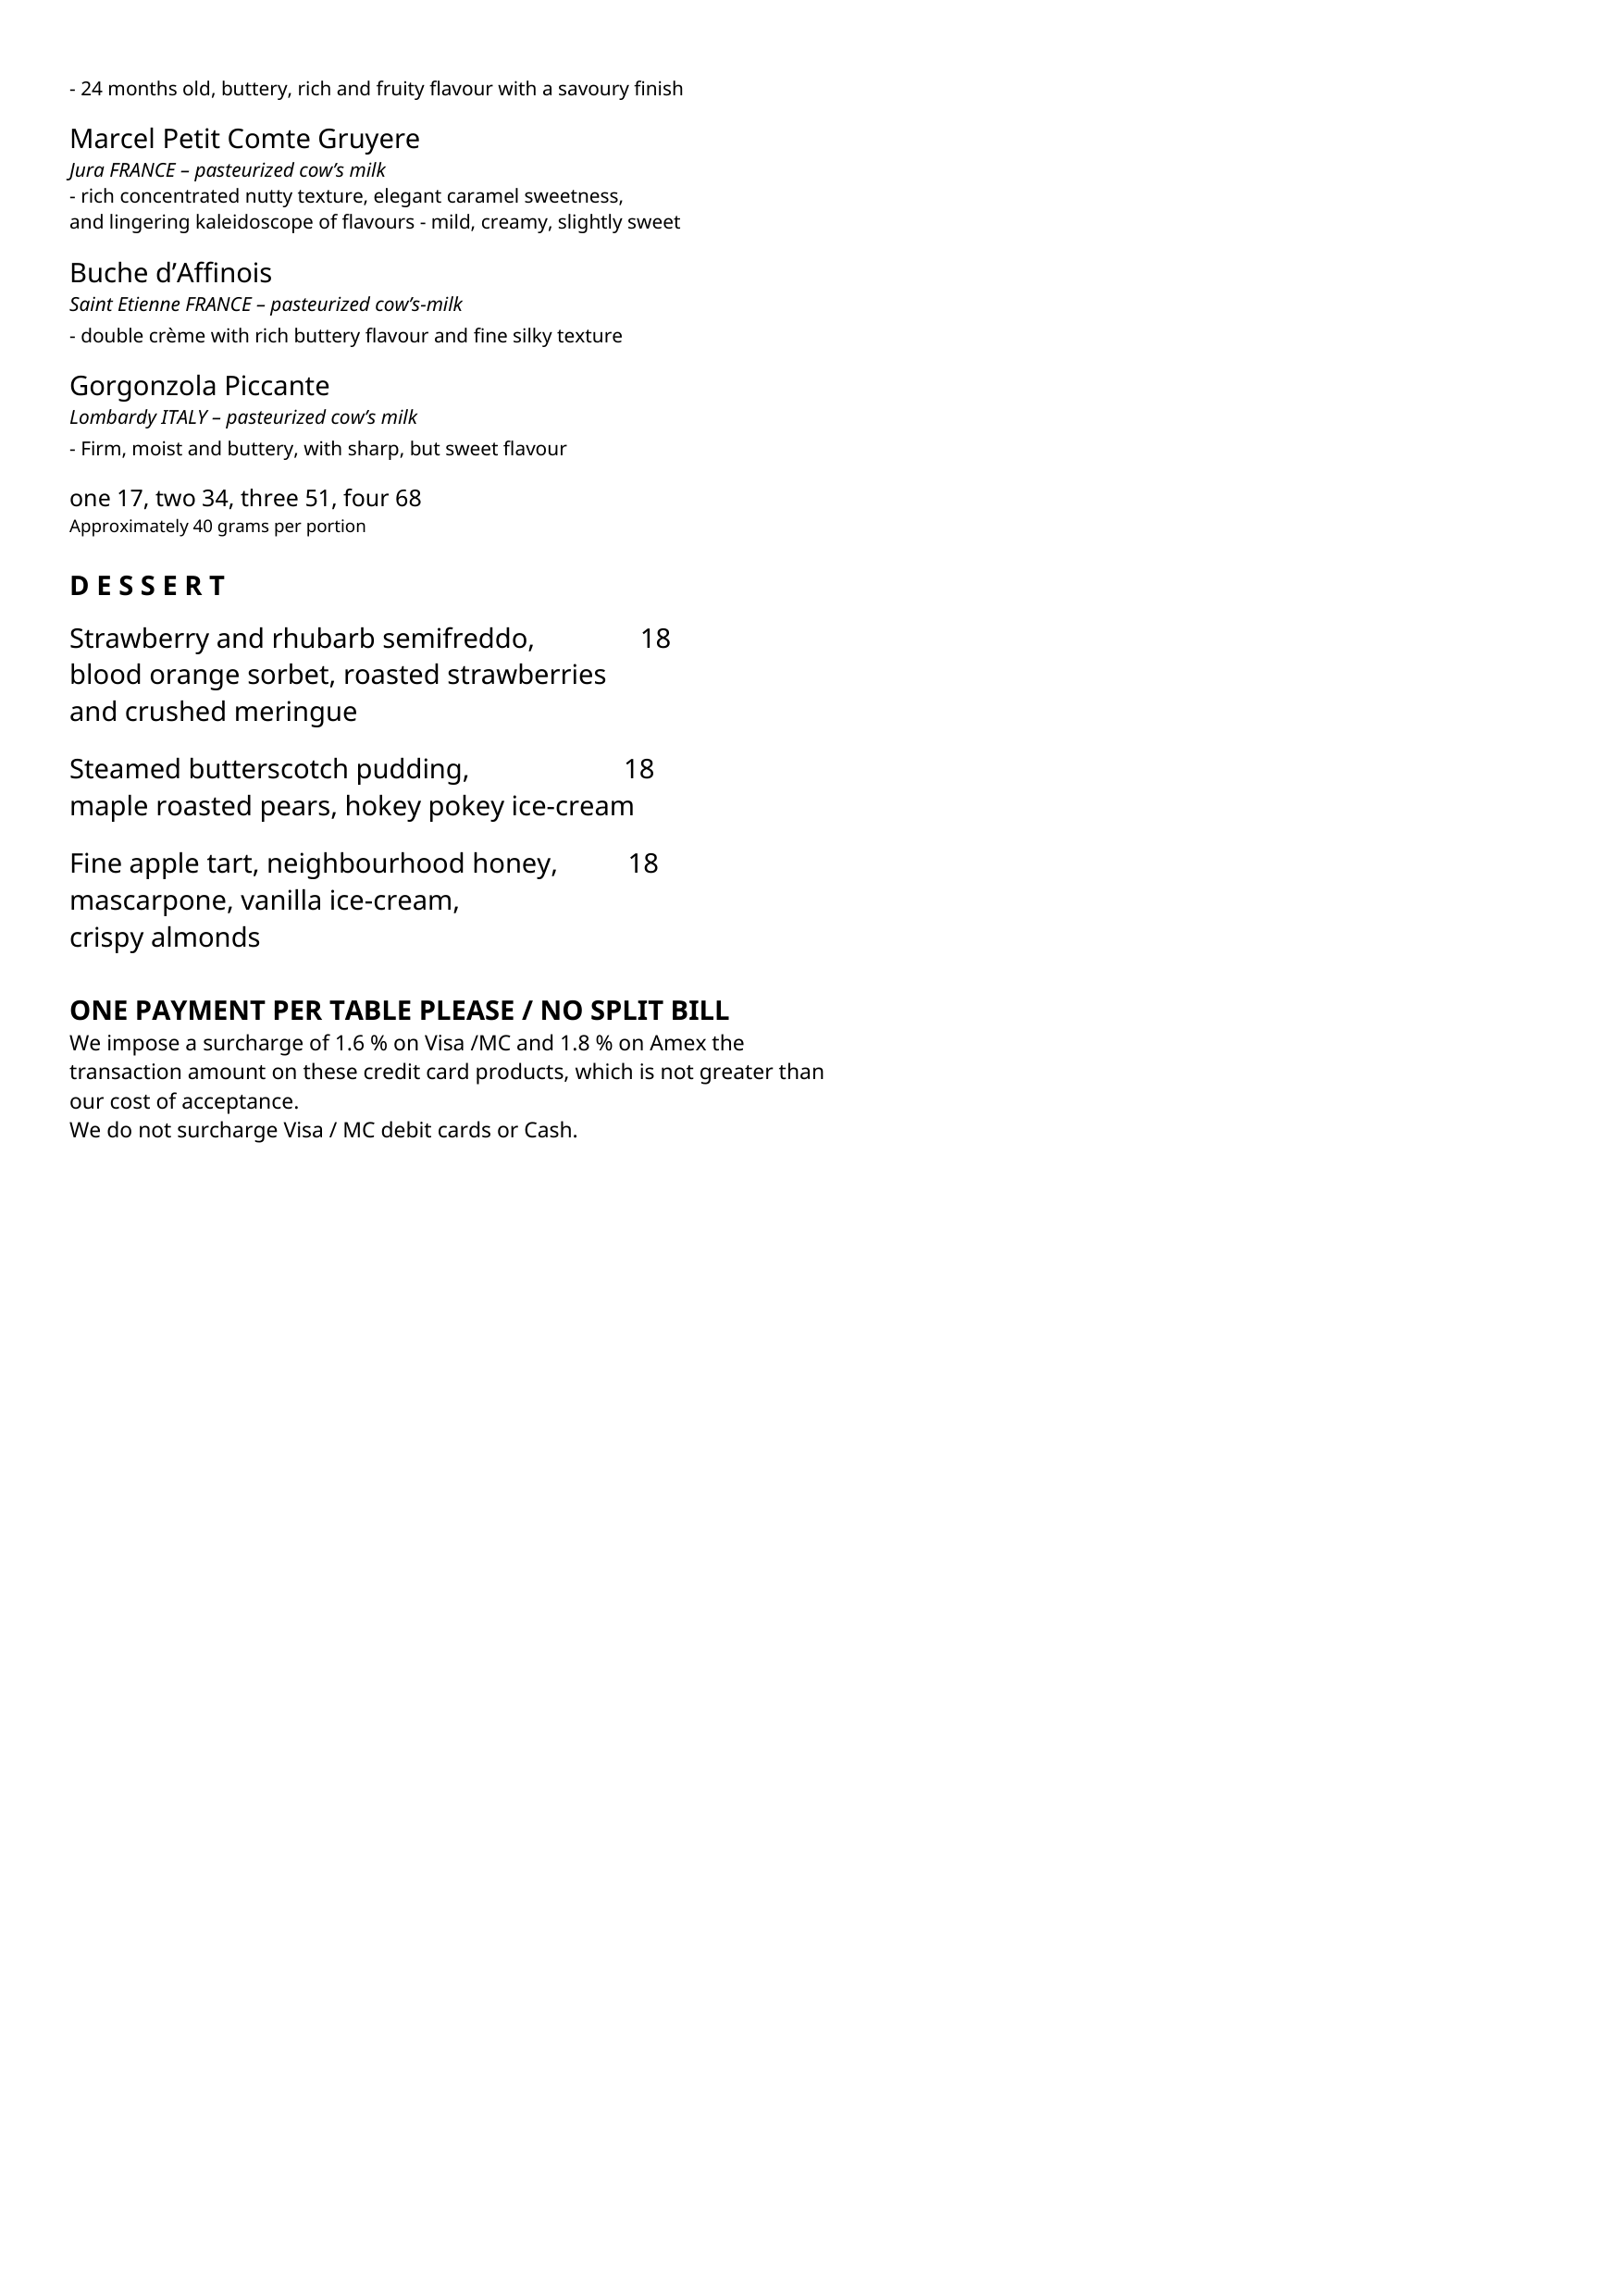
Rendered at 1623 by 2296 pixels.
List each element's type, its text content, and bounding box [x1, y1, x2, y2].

text - rich concentrated nutty texture, elegant caramel sweetness, [69, 182, 836, 209]
text We impose a surcharge of 1.6 % on Visa /MC and 1.8 % on Amex the transaction amount on these credit card products, which is not greater than our cost of acceptance. [69, 1028, 836, 1115]
text and crushed meringue [69, 692, 836, 729]
text blood orange sorbet, roasted strawberries [69, 655, 836, 692]
text and lingering kaleidoscope of flavours - mild, creamy, slightly sweet [69, 209, 836, 235]
text We do not surcharge Visa / MC debit cards or Cash. [69, 1115, 836, 1144]
text one 17, two 34, three 51, four 68 [69, 482, 836, 514]
text Gorgonzola Piccante [69, 366, 836, 403]
text Marcel Petit Comte Gruyere [69, 119, 836, 156]
text ONE PAYMENT PER TABLE PLEASE / NO SPLIT BILL [69, 991, 836, 1028]
text maple roasted pears, hokey pokey ice-cream [69, 787, 836, 824]
text Buche d’Affinois [69, 254, 836, 291]
text - Firm, moist and buttery, with sharp, but sweet flavour [69, 435, 836, 461]
text - double crème with rich buttery flavour and fine silky texture [69, 322, 836, 348]
text - 24 months old, buttery, rich and fruity flavour with a savoury finish [69, 75, 836, 101]
text mascarpone, vanilla ice-cream, [69, 881, 836, 918]
text Approximately 40 grams per portion [69, 514, 836, 538]
text D E S S E R T [69, 566, 836, 603]
text Saint Etienne FRANCE – pasteurized cow’s-milk [69, 291, 836, 316]
text crispy almonds [69, 918, 836, 955]
text Steamed butterscotch pudding, 18 [69, 751, 836, 787]
text Strawberry and rhubarb semifreddo, 18 [69, 619, 836, 655]
text Jura FRANCE – pasteurized cow’s milk [69, 156, 836, 182]
text Lombardy ITALY – pasteurized cow’s milk [69, 403, 836, 429]
text Fine apple tart, neighbourhood honey, 18 [69, 845, 836, 881]
